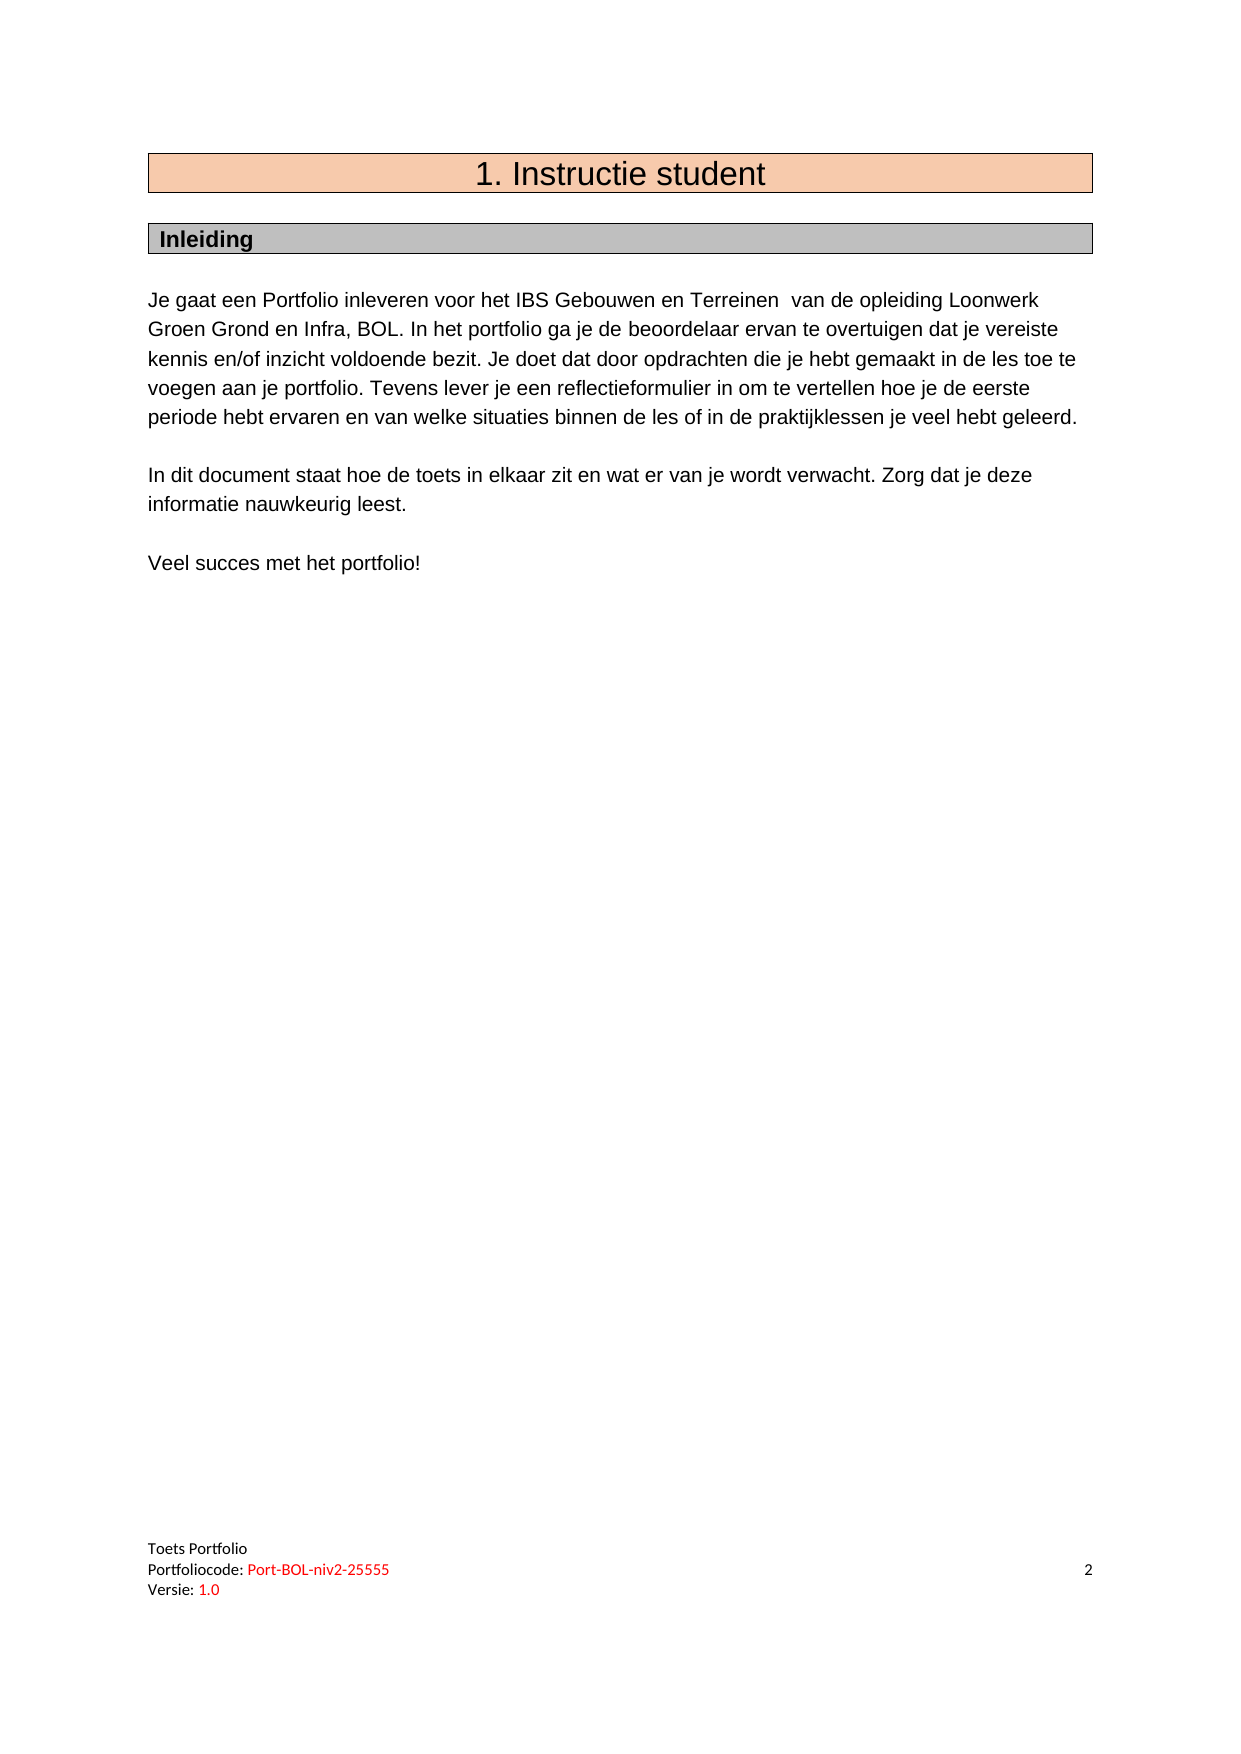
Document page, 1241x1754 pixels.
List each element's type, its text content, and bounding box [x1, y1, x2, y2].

text Veel succes met het portfolio! [148, 545, 1093, 574]
text In dit document staat hoe de toets in elkaar zit en wat er van je wordt verwacht. Zorg dat je deze informatie nauwkeurig leest. [148, 458, 1093, 516]
table_header 1. Instructie student [149, 154, 1092, 192]
table_header Inleiding [149, 224, 1092, 253]
text Je gaat een Portfolio inleveren voor het IBS Gebouwen en Terreinen van de opleiding Loonwerk Groen Grond en Infra, BOL. In het portfolio ga je de beoordelaar ervan te overtuigen dat je vereiste kennis en/of inzicht voldoende bezit. Je doet dat door opdrachten die je hebt gemaakt in de les toe te voegen aan je portfolio. Tevens lever je een reflectieformulier in om te vertellen hoe je de eerste periode hebt ervaren en van welke situaties binnen de les of in de praktijklessen je veel hebt geleerd. [148, 283, 1093, 429]
